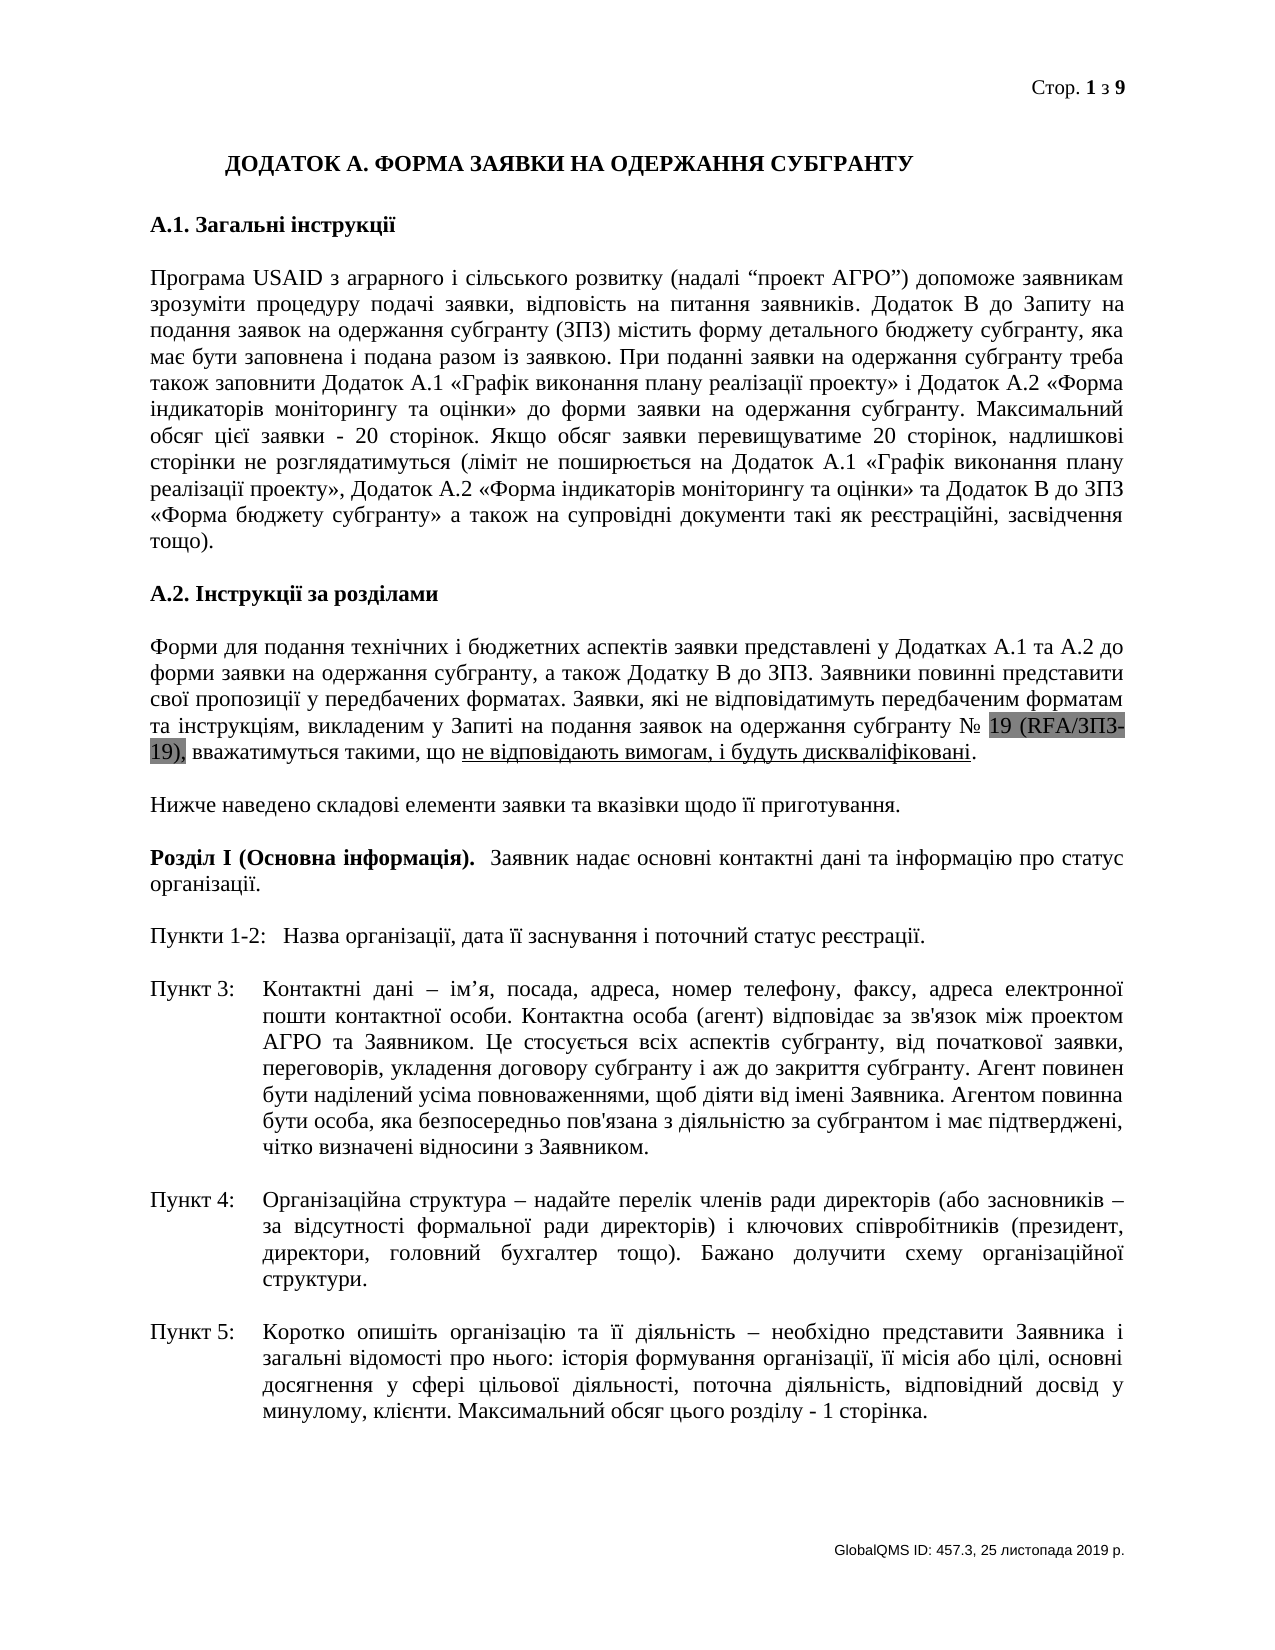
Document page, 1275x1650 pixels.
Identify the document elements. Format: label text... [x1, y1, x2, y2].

text Пункт 4: Організаційна структура – надайте перелік членів ради директорів (або засновників – за відсутності формальної ради директорів) і ключових співробітників (президент, директори, головний бухгалтер тощо). Бажано долучити схему організаційної структури. [150, 1186, 1125, 1292]
text Пункт 3: Контактні дані – ім’я, посада, адреса, номер телефону, факсу, адреса електронної пошти контактної особи. Контактна особа (агент) відповідає за зв'язок між проектом АГРО та Заявником. Це стосується всіх аспектів субгранту, від початкової заявки, переговорів, укладення договору субгранту і аж до закриття субгранту. Агент повинен бути наділений усіма повноваженнями, щоб діяти від імені Заявника. Агентом повинна бути особа, яка безпосередньо пов'язана з діяльністю за субгрантом і має підтверджені, чітко визначені відносини з Заявником. [150, 975, 1125, 1160]
text Додаток А. ФОРМА ЗАЯВКИ НА ОДЕРЖАННЯ СУБГРАНТУ [150, 150, 1125, 176]
text A.1. Загальні інструкції [150, 211, 1125, 237]
text Нижче наведено складові елементи заявки та вказівки щодо її приготування. [150, 791, 1125, 817]
text Розділ І (Основна інформація). Заявник надає основні контактні дані та інформацію про статус організації. [150, 843, 1125, 896]
text Пункти 1-2: Назва організації, дата її заснування і поточний статус реєстрації. [150, 923, 1125, 949]
text Програма USAID з аграрного і сільського розвитку (надалі “проект AГРО”) допоможе заявникам зрозуміти процедуру подачі заявки, відповість на питання заявників. Додаток В до Запиту на подання заявок на одержання субгранту (ЗПЗ) містить форму детального бюджету субгранту, яка має бути заповнена і подана разом із заявкою. При поданні заявки на одержання субгранту треба також заповнити Додаток А.1 «Графік виконання плану реалізації проекту» і Додаток А.2 «Форма індикаторів моніторингу та оцінки» до форми заявки на одержання субгранту. Максимальний обсяг цієї заявки - 20 сторінок. Якщо обсяг заявки перевищуватиме 20 сторінок, надлишкові сторінки не розглядатимуться (ліміт не поширюється на Додаток А.1 «Графік виконання плану реалізації проекту», Додаток А.2 «Форма індикаторів моніторингу та оцінки» та Додаток B до ЗПЗ «Форма бюджету субгранту» а також на супровідні документи такі як реєстраційні, засвідчення тощо). [150, 264, 1125, 554]
text Форми для подання технічних і бюджетних аспектів заявки представлені у Додатках А.1 та А.2 до форми заявки на одержання субгранту, а також Додатку В до ЗПЗ. Заявники повинні представити свої пропозиції у передбачених форматах. Заявки, які не відповідатимуть передбаченим форматам та інструкціям, викладеним у Запиті на подання заявок на одержання субгранту № 19 (RFA/ЗПЗ-19), вважатимуться такими, що не відповідають вимогам, і будуть дискваліфіковані. [150, 633, 1125, 764]
text Пункт 5: Коротко опишіть організацію та її діяльність – необхідно представити Заявника і загальні відомості про нього: історія формування організації, її місія або цілі, основні досягнення у сфері цільової діяльності, поточна діяльність, відповідний досвід у минулому, клієнти. Максимальний обсяг цього розділу - 1 сторінка. [150, 1318, 1125, 1423]
text A.2. Інструкції за розділами [150, 580, 1125, 606]
